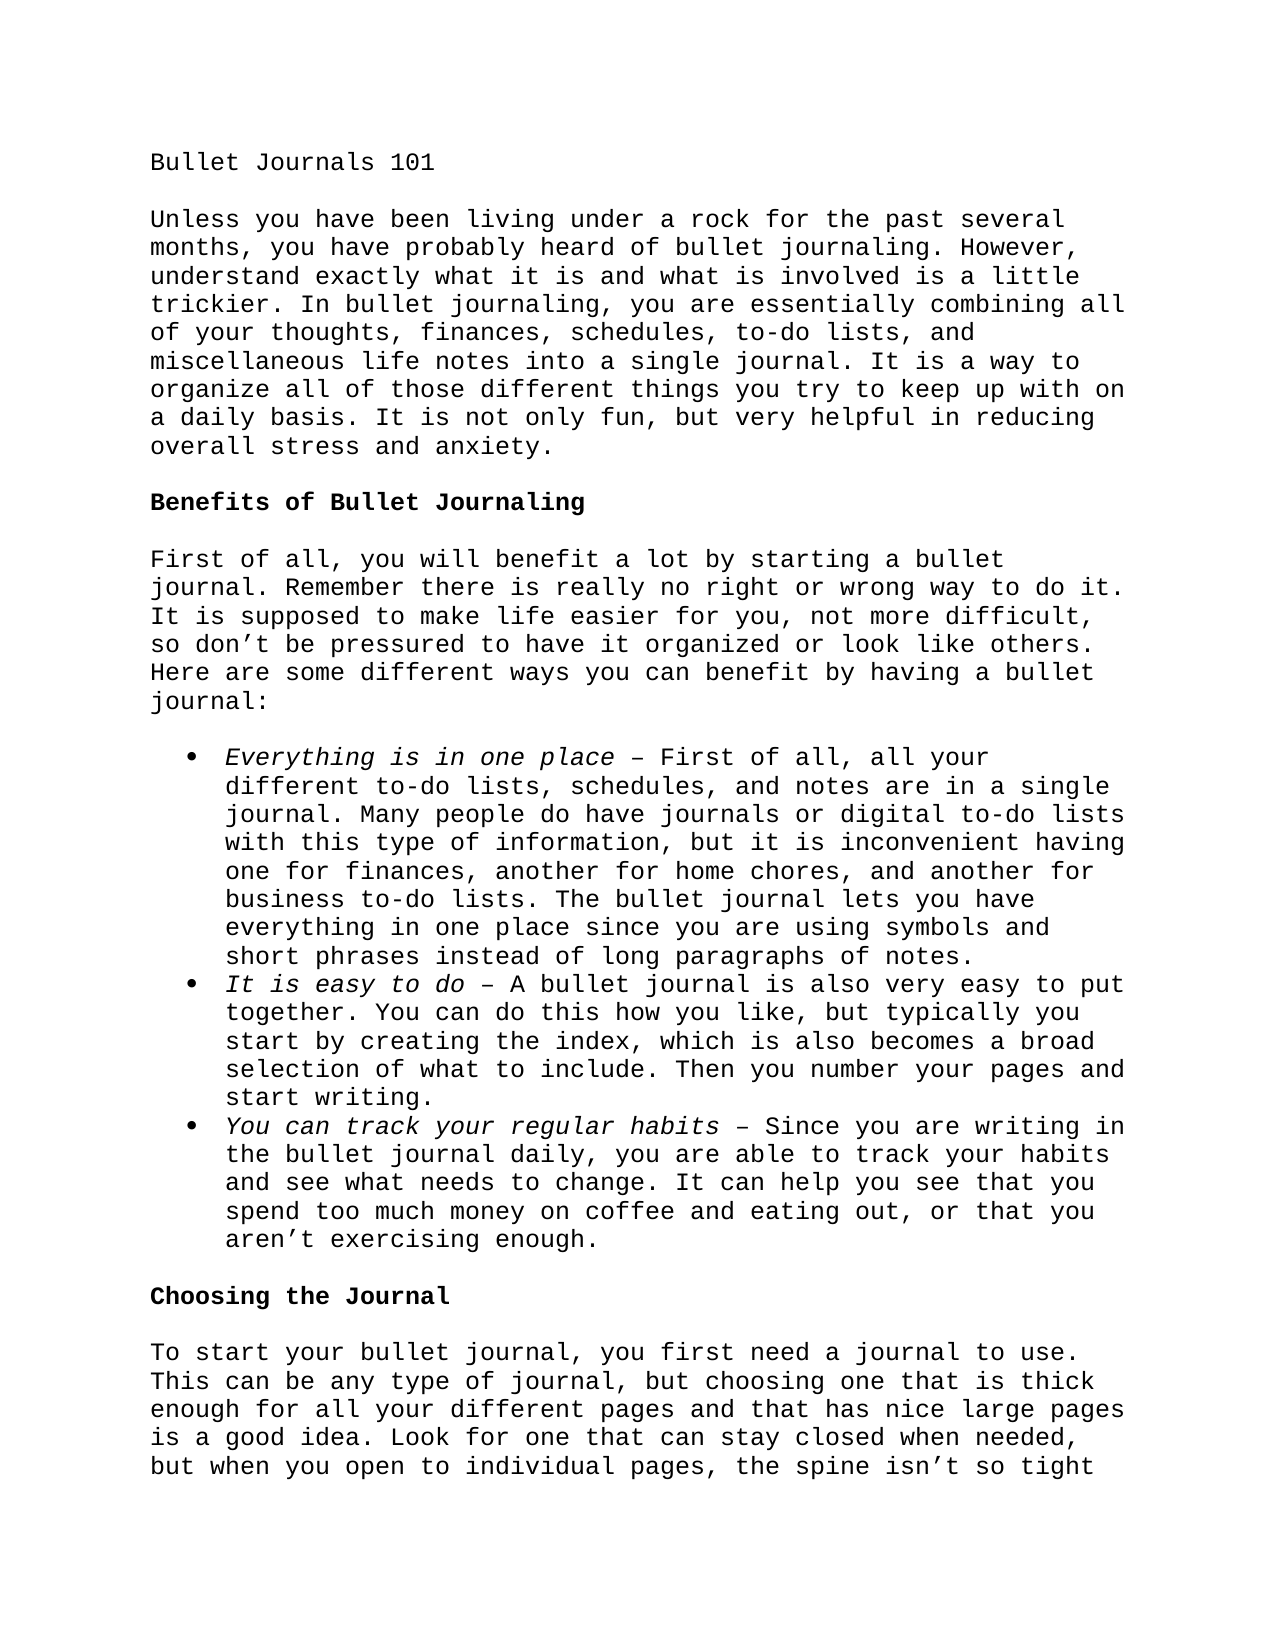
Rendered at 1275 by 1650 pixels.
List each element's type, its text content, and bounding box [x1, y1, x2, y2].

list Everything is in one place – First of all, all your different to-do lists, schedules, and notes are in a single journal. Many people do have journals or digital to-do lists with this type of information, but it is inconvenient having one for finances, another for home chores, and another for business to-do lists. The bullet journal lets you have everything in one place since you are using symbols and short phrases instead of long paragraphs of notes. [187, 745, 1125, 972]
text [150, 1340, 1125, 1482]
text First of all, you will benefit a lot by starting a bullet journal. Remember there is really no right or wrong way to do it. It is supposed to make life easier for you, not more difficult, so don’t be pressured to have it organized or look like others. Here are some different ways you can benefit by having a bullet journal: [150, 547, 1125, 717]
text Bullet Journals 101 [150, 150, 1125, 178]
list It is easy to do – A bullet journal is also very easy to put together. You can do this how you like, but typically you start by creating the index, which is also becomes a broad selection of what to include. Then you number your pages and start writing. [187, 972, 1125, 1113]
text Choosing the Journal [150, 1283, 1125, 1312]
list You can track your regular habits – Since you are writing in the bullet journal daily, you are able to track your habits and see what needs to change. It can help you see that you spend too much money on coffee and eating out, or that you aren’t exercising enough. [187, 1113, 1125, 1255]
text Unless you have been living under a rock for the past several months, you have probably heard of bullet journaling. However, understand exactly what it is and what is involved is a little trickier. In bullet journaling, you are essentially combining all of your thoughts, finances, schedules, to-do lists, and miscellaneous life notes into a single journal. It is a way to organize all of those different things you try to keep up with on a daily basis. It is not only fun, but very helpful in reducing overall stress and anxiety. [150, 207, 1125, 462]
text Benefits of Bullet Journaling [150, 490, 1125, 518]
